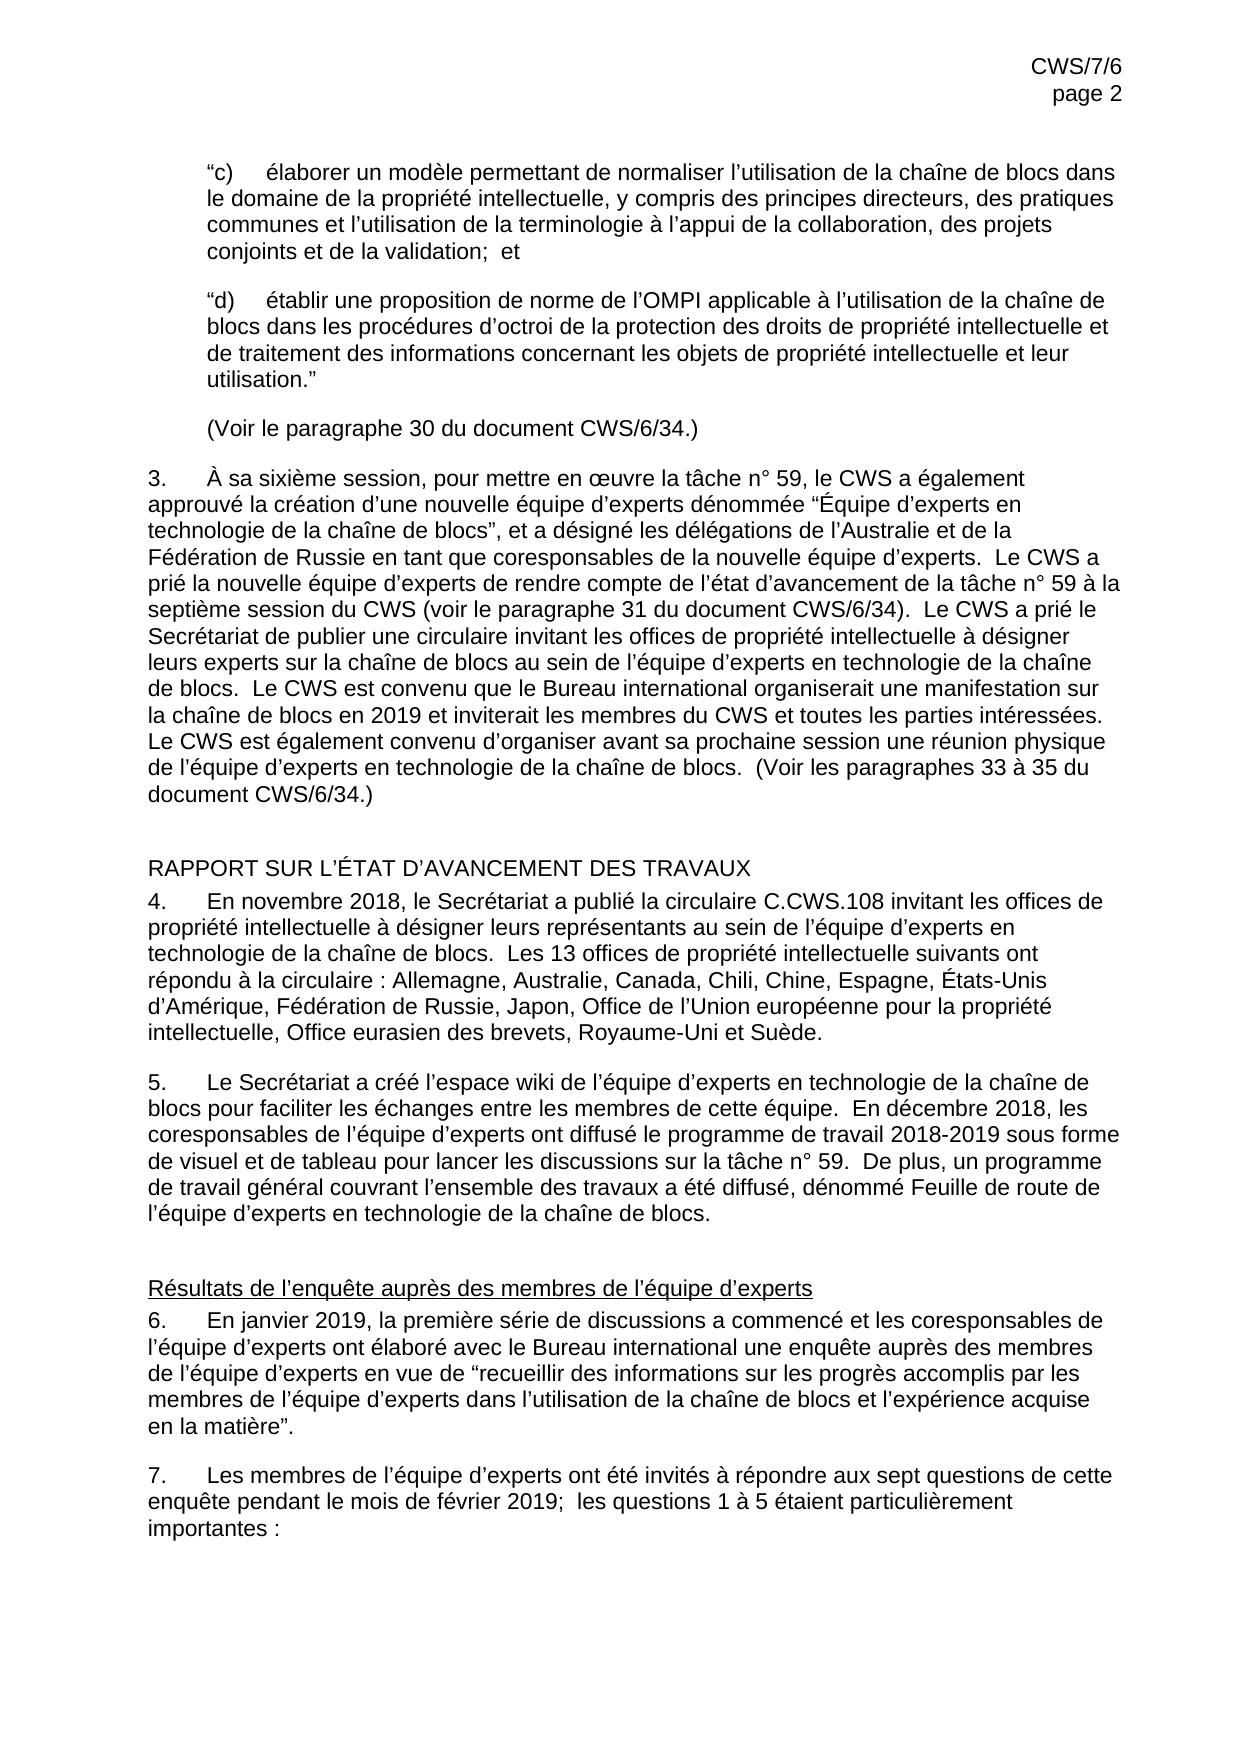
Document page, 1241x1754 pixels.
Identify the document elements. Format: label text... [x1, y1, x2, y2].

text En janvier 2019, la première série de discussions a commencé et les coresponsables de l’équipe d’experts ont élaboré avec le Bureau international une enquête auprès des membres de l’équipe d’experts en vue de “recueillir des informations sur les progrès accomplis par les membres de l’équipe d’experts dans l’utilisation de la chaîne de blocs et l’expérience acquise en la matière”. [148, 1307, 1122, 1439]
text À sa sixième session, pour mettre en œuvre la tâche n° 59, le CWS a également approuvé la création d’une nouvelle équipe d’experts dénommée “Équipe d’experts en technologie de la chaîne de blocs”, et a désigné les délégations de l’Australie et de la Fédération de Russie en tant que coresponsables de la nouvelle équipe d’experts. Le CWS a prié la nouvelle équipe d’experts de rendre compte de l’état d’avancement de la tâche n° 59 à la septième session du CWS (voir le paragraphe 31 du document CWS/6/34). Le CWS a prié le Secrétariat de publier une circulaire invitant les offices de propriété intellectuelle à désigner leurs experts sur la chaîne de blocs au sein de l’équipe d’experts en technologie de la chaîne de blocs. Le CWS est convenu que le Bureau international organiserait une manifestation sur la chaîne de blocs en 2019 et inviterait les membres du CWS et toutes les parties intéressées. Le CWS est également convenu d’organiser avant sa prochaine session une réunion physique de l’équipe d’experts en technologie de la chaîne de blocs. (Voir les paragraphes 33 à 35 du document CWS/6/34.) [148, 464, 1122, 807]
list (Voir le paragraphe 30 du document CWS/6/34.) [207, 415, 1122, 442]
subtitle Rapport sur l’état d’avancement des travaux [148, 855, 1122, 881]
list “c) élaborer un modèle permettant de normaliser l’utilisation de la chaîne de blocs dans le domaine de la propriété intellectuelle, y compris des principes directeurs, des pratiques communes et l’utilisation de la terminologie à l’appui de la collaboration, des projets conjoints et de la validation; et [207, 158, 1122, 264]
list “d) établir une proposition de norme de l’OMPI applicable à l’utilisation de la chaîne de blocs dans les procédures d’octroi de la protection des droits de propriété intellectuelle et de traitement des informations concernant les objets de propriété intellectuelle et leur utilisation.” [207, 287, 1122, 392]
text Les membres de l’équipe d’experts ont été invités à répondre aux sept questions de cette enquête pendant le mois de février 2019; les questions 1 à 5 étaient particulièrement importantes : [148, 1462, 1122, 1541]
text En novembre 2018, le Secrétariat a publié la circulaire C.CWS.108 invitant les offices de propriété intellectuelle à désigner leurs représentants au sein de l’équipe d’experts en technologie de la chaîne de blocs. Les 13 offices de propriété intellectuelle suivants ont répondu à la circulaire : Allemagne, Australie, Canada, Chili, Chine, Espagne, États-Unis d’Amérique, Fédération de Russie, Japon, Office de l’Union européenne pour la propriété intellectuelle, Office eurasien des brevets, Royaume-Uni et Suède. [148, 888, 1122, 1046]
subtitle Résultats de l’enquête auprès des membres de l’équipe d’experts [148, 1275, 1122, 1301]
text Le Secrétariat a créé l’espace wiki de l’équipe d’experts en technologie de la chaîne de blocs pour faciliter les échanges entre les membres de cette équipe. En décembre 2018, les coresponsables de l’équipe d’experts ont diffusé le programme de travail 2018-2019 sous forme de visuel et de tableau pour lancer les discussions sur la tâche n° 59. De plus, un programme de travail général couvrant l’ensemble des travaux a été diffusé, dénommé Feuille de route de l’équipe d’experts en technologie de la chaîne de blocs. [148, 1069, 1122, 1227]
